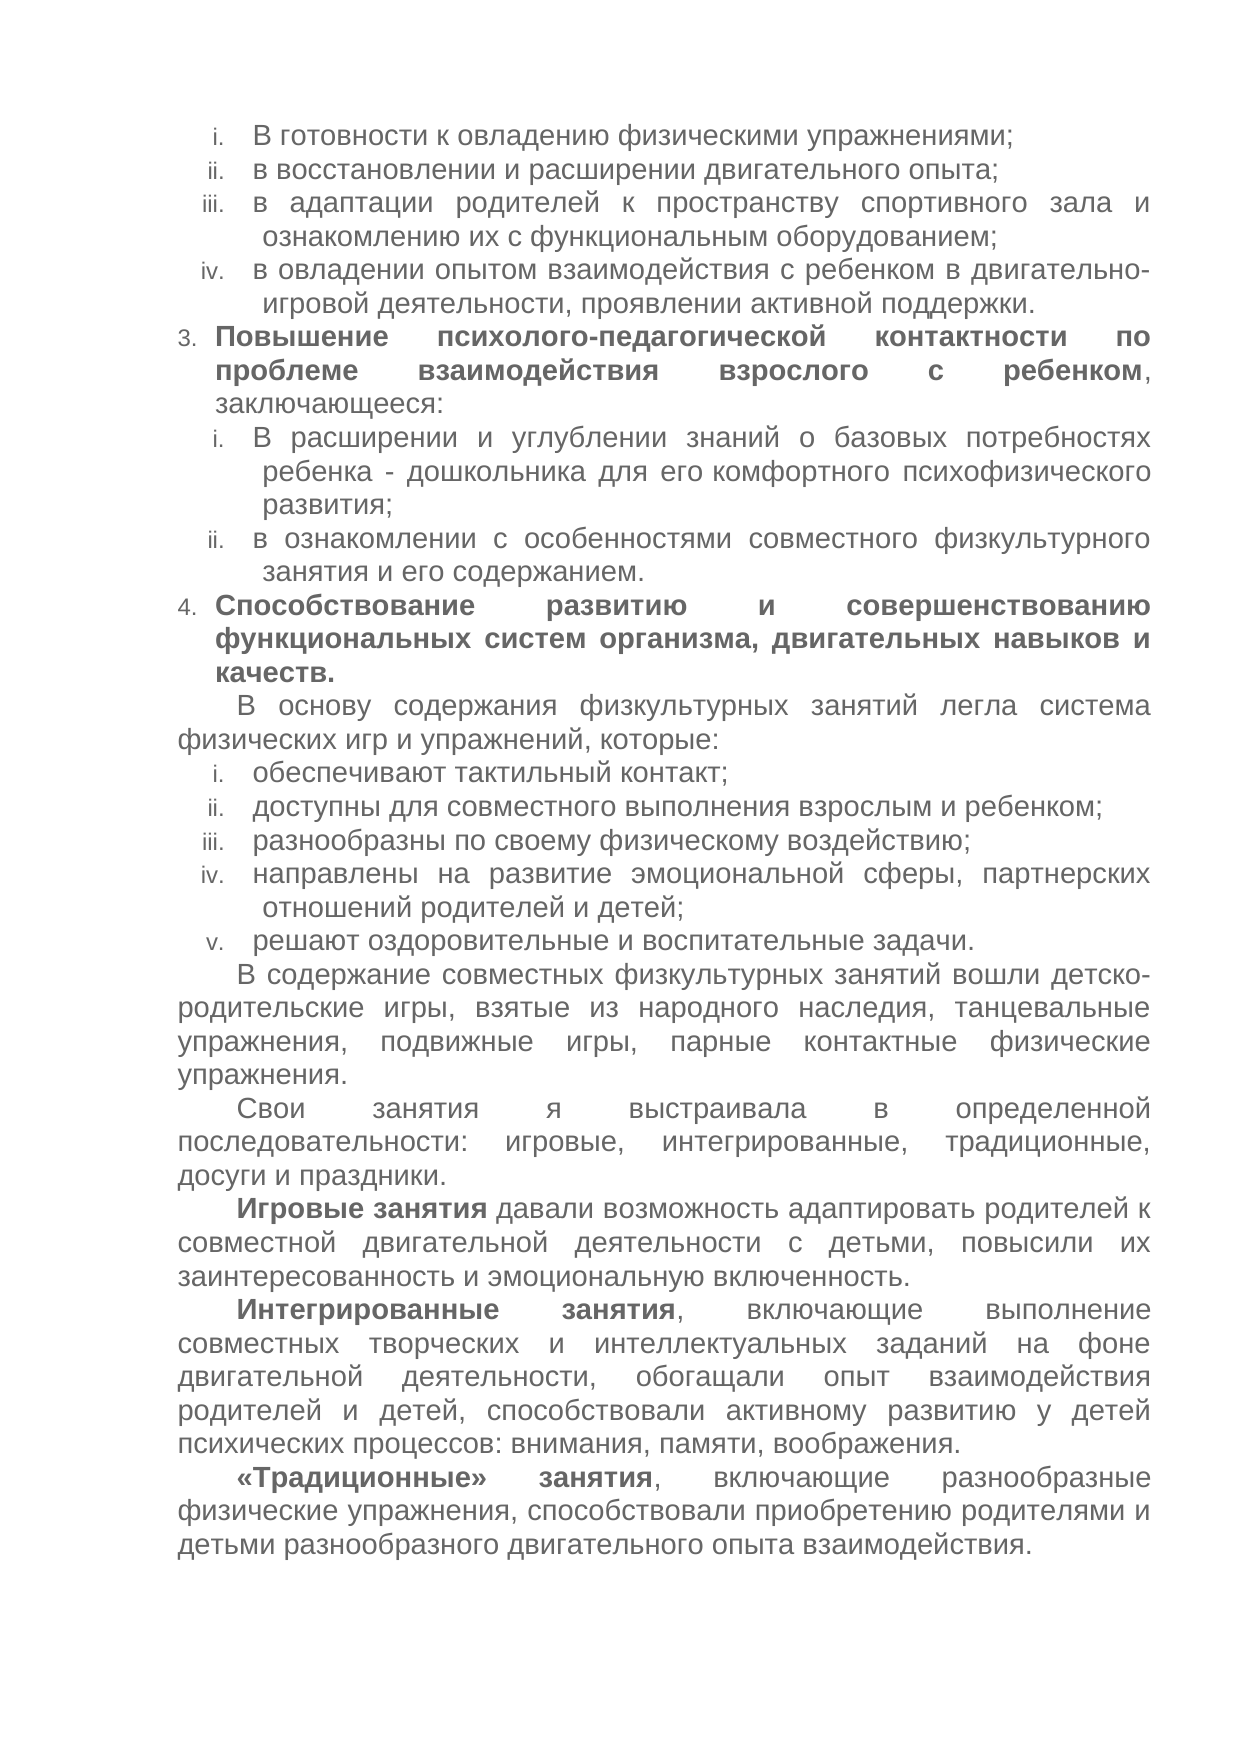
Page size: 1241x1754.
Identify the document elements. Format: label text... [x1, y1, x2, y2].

list в восстановлении и расширении двигательного опыта; [224, 152, 1152, 185]
list решают оздоровительные и воспитательные задачи. [224, 923, 1152, 957]
text В основу содержания физкультурных занятий легла система физических игр и упражнений, которые: [177, 688, 1152, 755]
text «Традиционные» занятия, включающие разнообразные физические упражнения, способствовали приобретению родителями и детьми разнообразного двигательного опыта взаимодействия. [177, 1460, 1152, 1560]
list обеспечивают тактильный контакт; [224, 755, 1152, 789]
list доступны для совместного выполнения взрослым и ребенком; [224, 789, 1152, 822]
list разнообразны по своему физическому воздействию; [224, 822, 1152, 856]
list Способствование развитию и совершенствованию функциональных систем организма, двигательных навыков и качеств. [177, 588, 1152, 688]
text Игровые занятия давали возможность адаптировать родителей к совместной двигательной деятельности с детьми, повысили их заинтересованность и эмоциональную включенность. [177, 1191, 1152, 1292]
list в ознакомлении с особенностями совместного физкультурного занятия и его содержанием. [224, 521, 1152, 588]
text В содержание совместных физкультурных занятий вошли детско-родительские игры, взятые из народного наследия, танцевальные упражнения, подвижные игры, парные контактные физические упражнения. [177, 957, 1152, 1091]
list в адаптации родителей к пространству спортивного зала и ознакомлению их с функциональным оборудованием; [224, 185, 1152, 252]
text Свои занятия я выстраивала в определенной последовательности: игровые, интегрированные, традиционные, досуги и праздники. [177, 1091, 1152, 1191]
list направлены на развитие эмоциональной сферы, партнерских отношений родителей и детей; [224, 856, 1152, 923]
list В расширении и углублении знаний о базовых потребностях ребенка - дошкольника для его комфортного психофизического развития; [224, 420, 1152, 521]
list Повышение психолого-педагогической контактности по проблеме взаимодействия взрослого с ребенком, заключающееся: [177, 319, 1152, 420]
text Интегрированные занятия, включающие выполнение совместных творческих и интеллектуальных заданий на фоне двигательной деятельности, обогащали опыт взаимодействия родителей и детей, способствовали активному развитию у детей психических процессов: внимания, памяти, воображения. [177, 1292, 1152, 1460]
list в овладении опытом взаимодействия с ребенком в двигательно-игровой деятельности, проявлении активной поддержки. [224, 252, 1152, 319]
list В готовности к овладению физическими упражнениями; [224, 118, 1152, 152]
